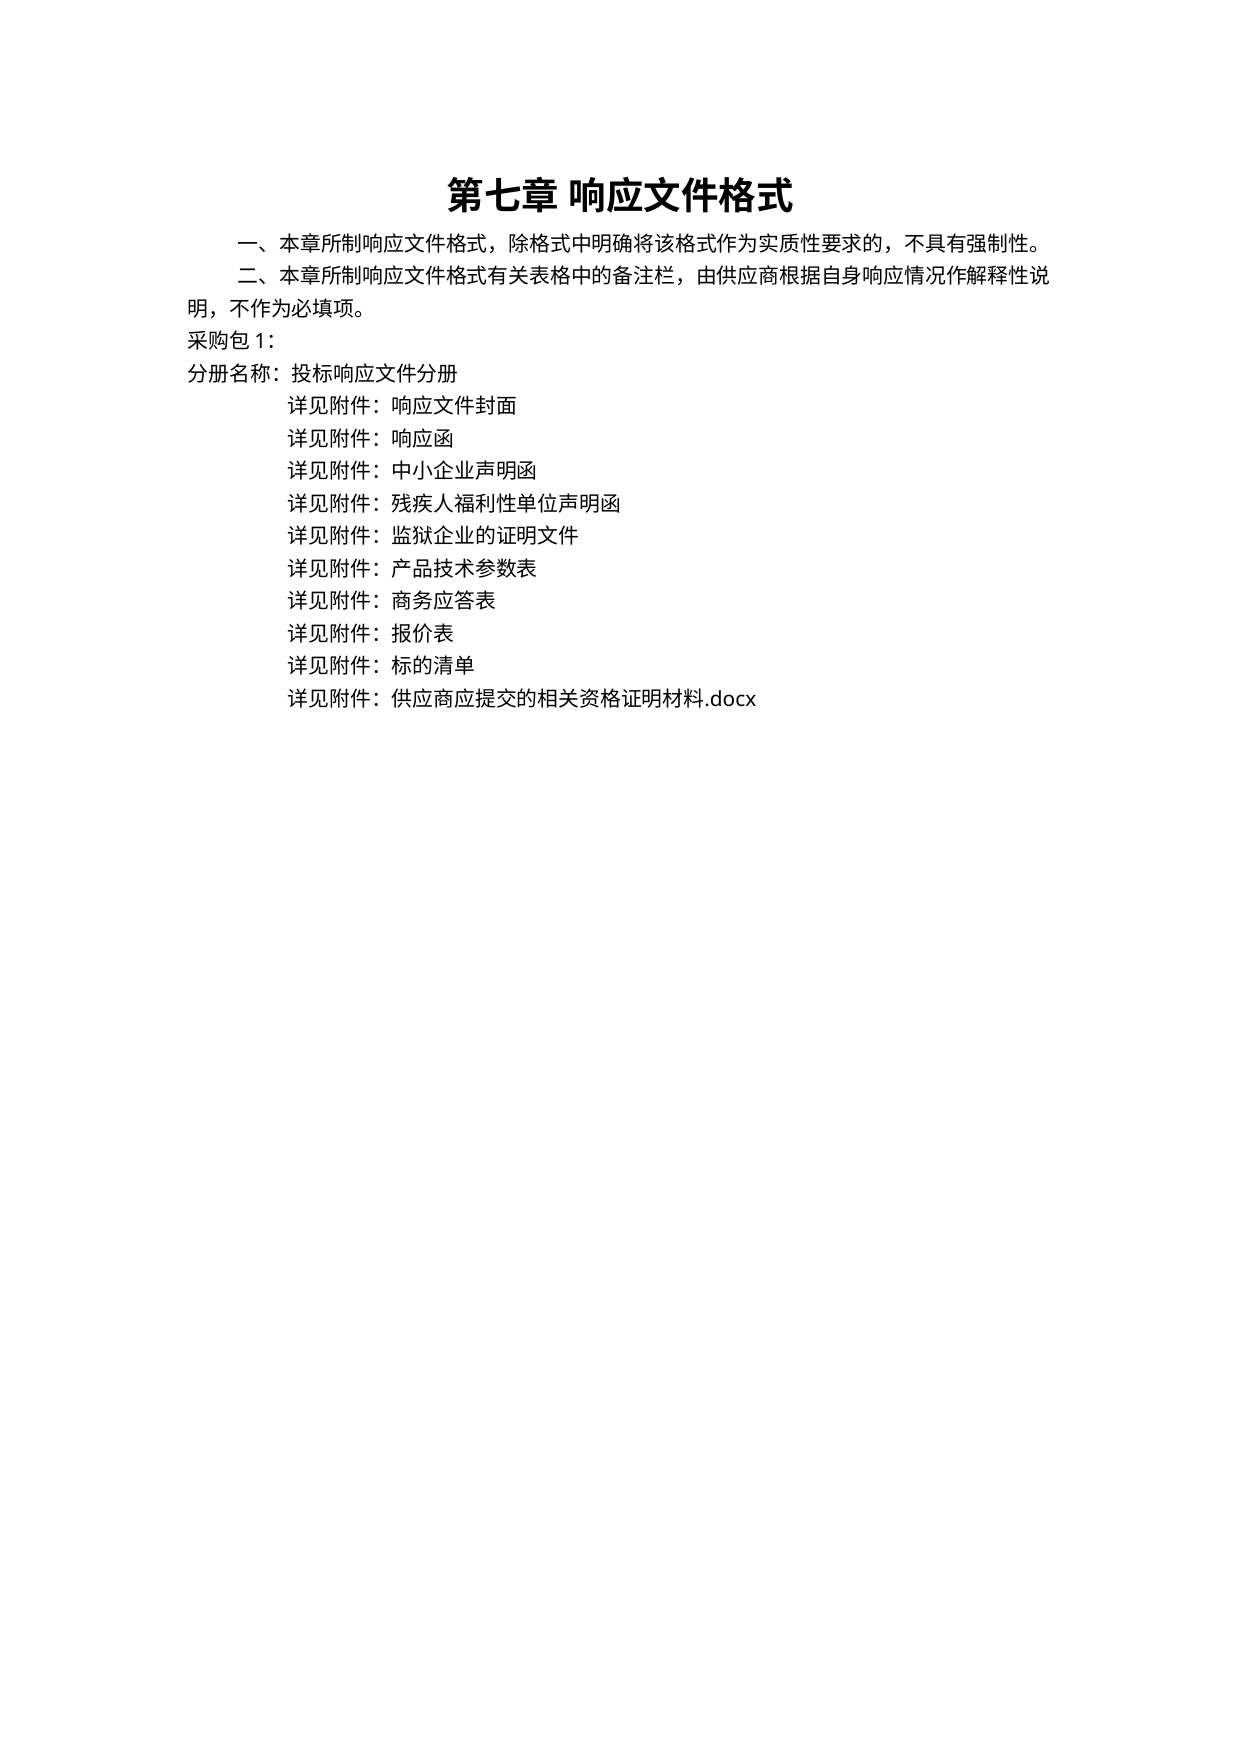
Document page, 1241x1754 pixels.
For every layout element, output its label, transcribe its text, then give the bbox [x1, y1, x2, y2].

text 详见附件：监狱企业的证明文件 [187, 519, 1053, 552]
text 详见附件：中小企业声明函 [187, 454, 1053, 487]
text 详见附件：产品技术参数表 [187, 552, 1053, 584]
text 一、本章所制响应文件格式，除格式中明确将该格式作为实质性要求的，不具有强制性。 [187, 227, 1053, 259]
text 详见附件：标的清单 [187, 649, 1053, 682]
text 详见附件：响应函 [187, 422, 1053, 454]
text 详见附件：商务应答表 [187, 584, 1053, 617]
text 详见附件：报价表 [187, 617, 1053, 649]
text 分册名称：投标响应文件分册 [187, 357, 1053, 389]
text 详见附件：响应文件封面 [187, 389, 1053, 422]
text 二、本章所制响应文件格式有关表格中的备注栏，由供应商根据自身响应情况作解释性说明，不作为必填项。 [187, 259, 1053, 324]
text 采购包1： [187, 324, 1053, 357]
text 第七章 响应文件格式 [187, 162, 1053, 227]
text 详见附件：残疾人福利性单位声明函 [187, 487, 1053, 519]
text 详见附件：供应商应提交的相关资格证明材料.docx [187, 682, 1053, 714]
